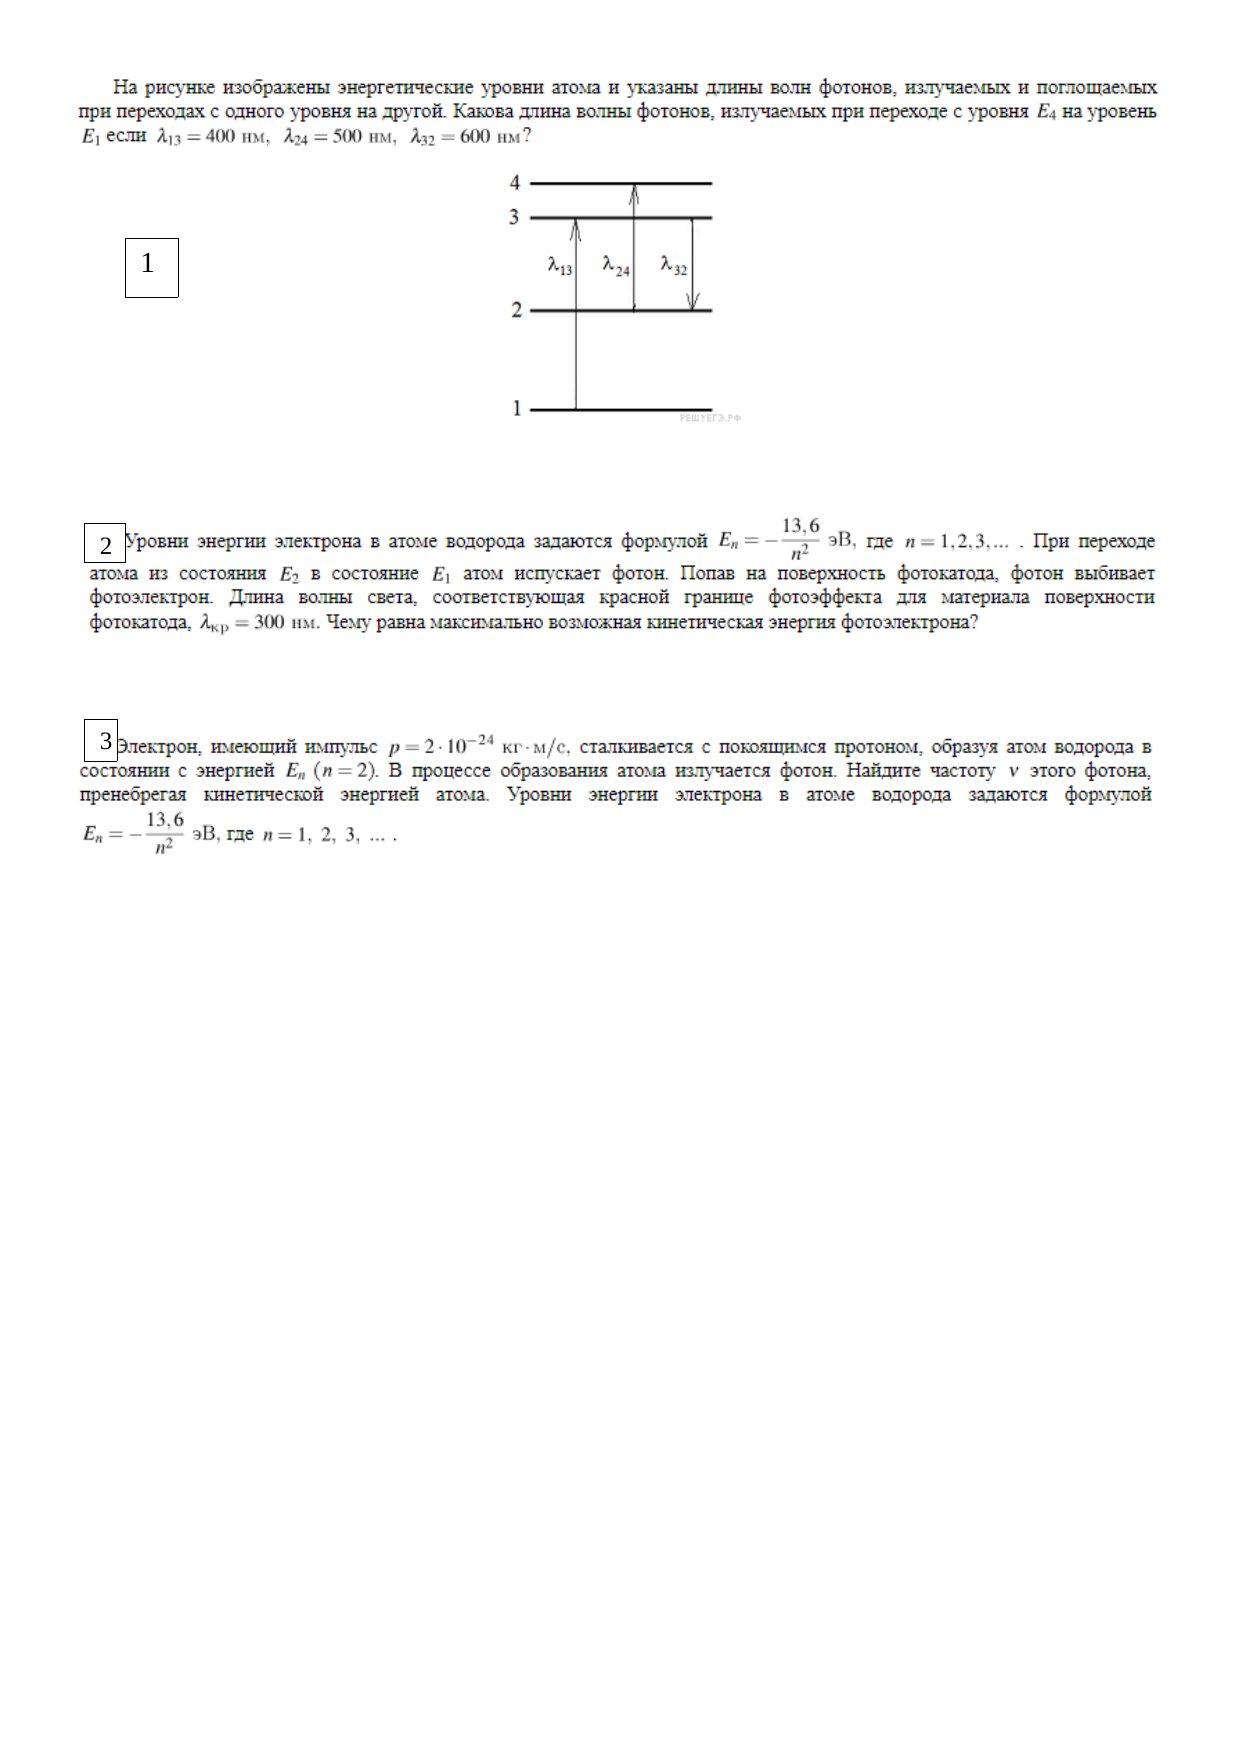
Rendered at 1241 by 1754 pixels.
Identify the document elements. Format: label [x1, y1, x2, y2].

picture [75, 514, 1166, 641]
picture [75, 75, 1166, 430]
picture [75, 725, 1166, 864]
